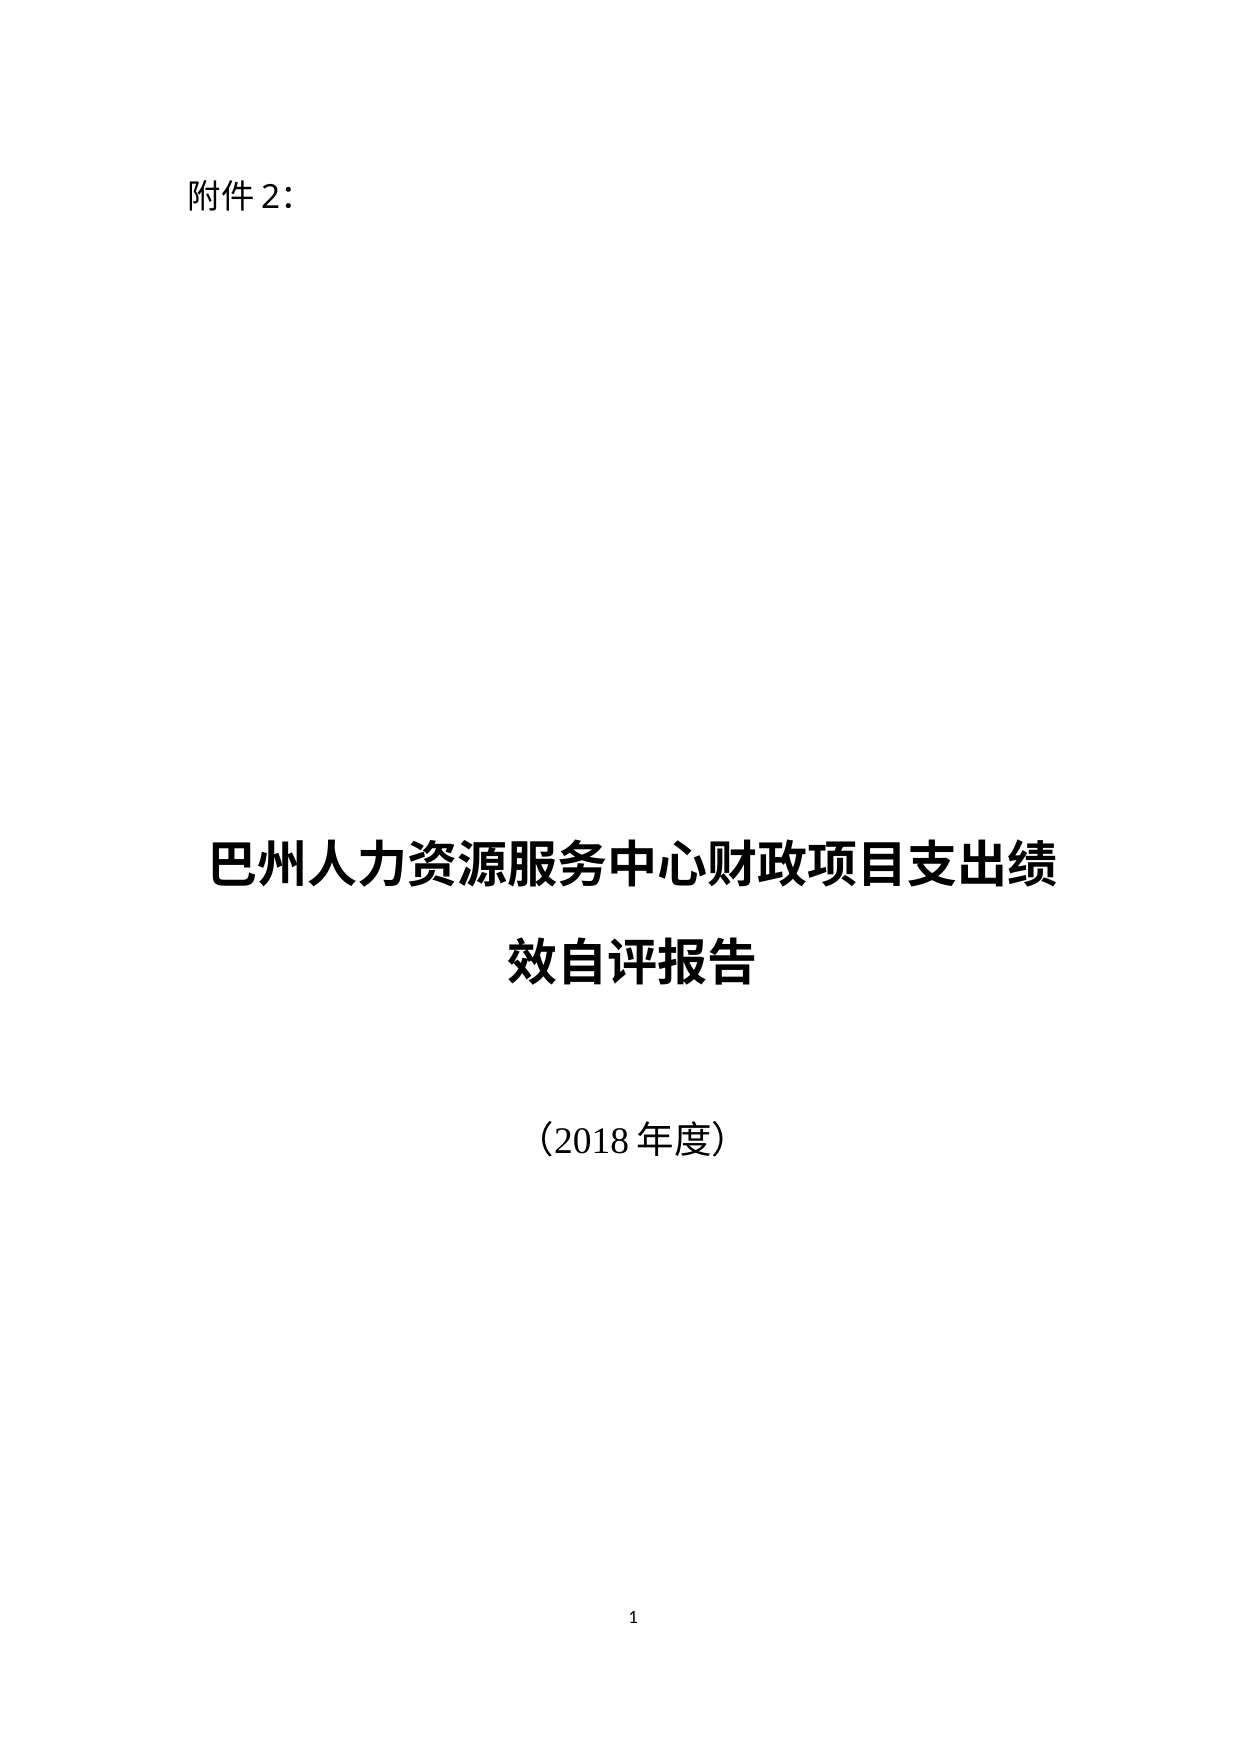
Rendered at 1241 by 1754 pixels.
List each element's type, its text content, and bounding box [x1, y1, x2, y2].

text 附件2： [187, 162, 1078, 227]
text 巴州人力资源服务中心财政项目支出绩效自评报告 [187, 812, 1078, 1007]
text （2018年度） [187, 1104, 1078, 1169]
